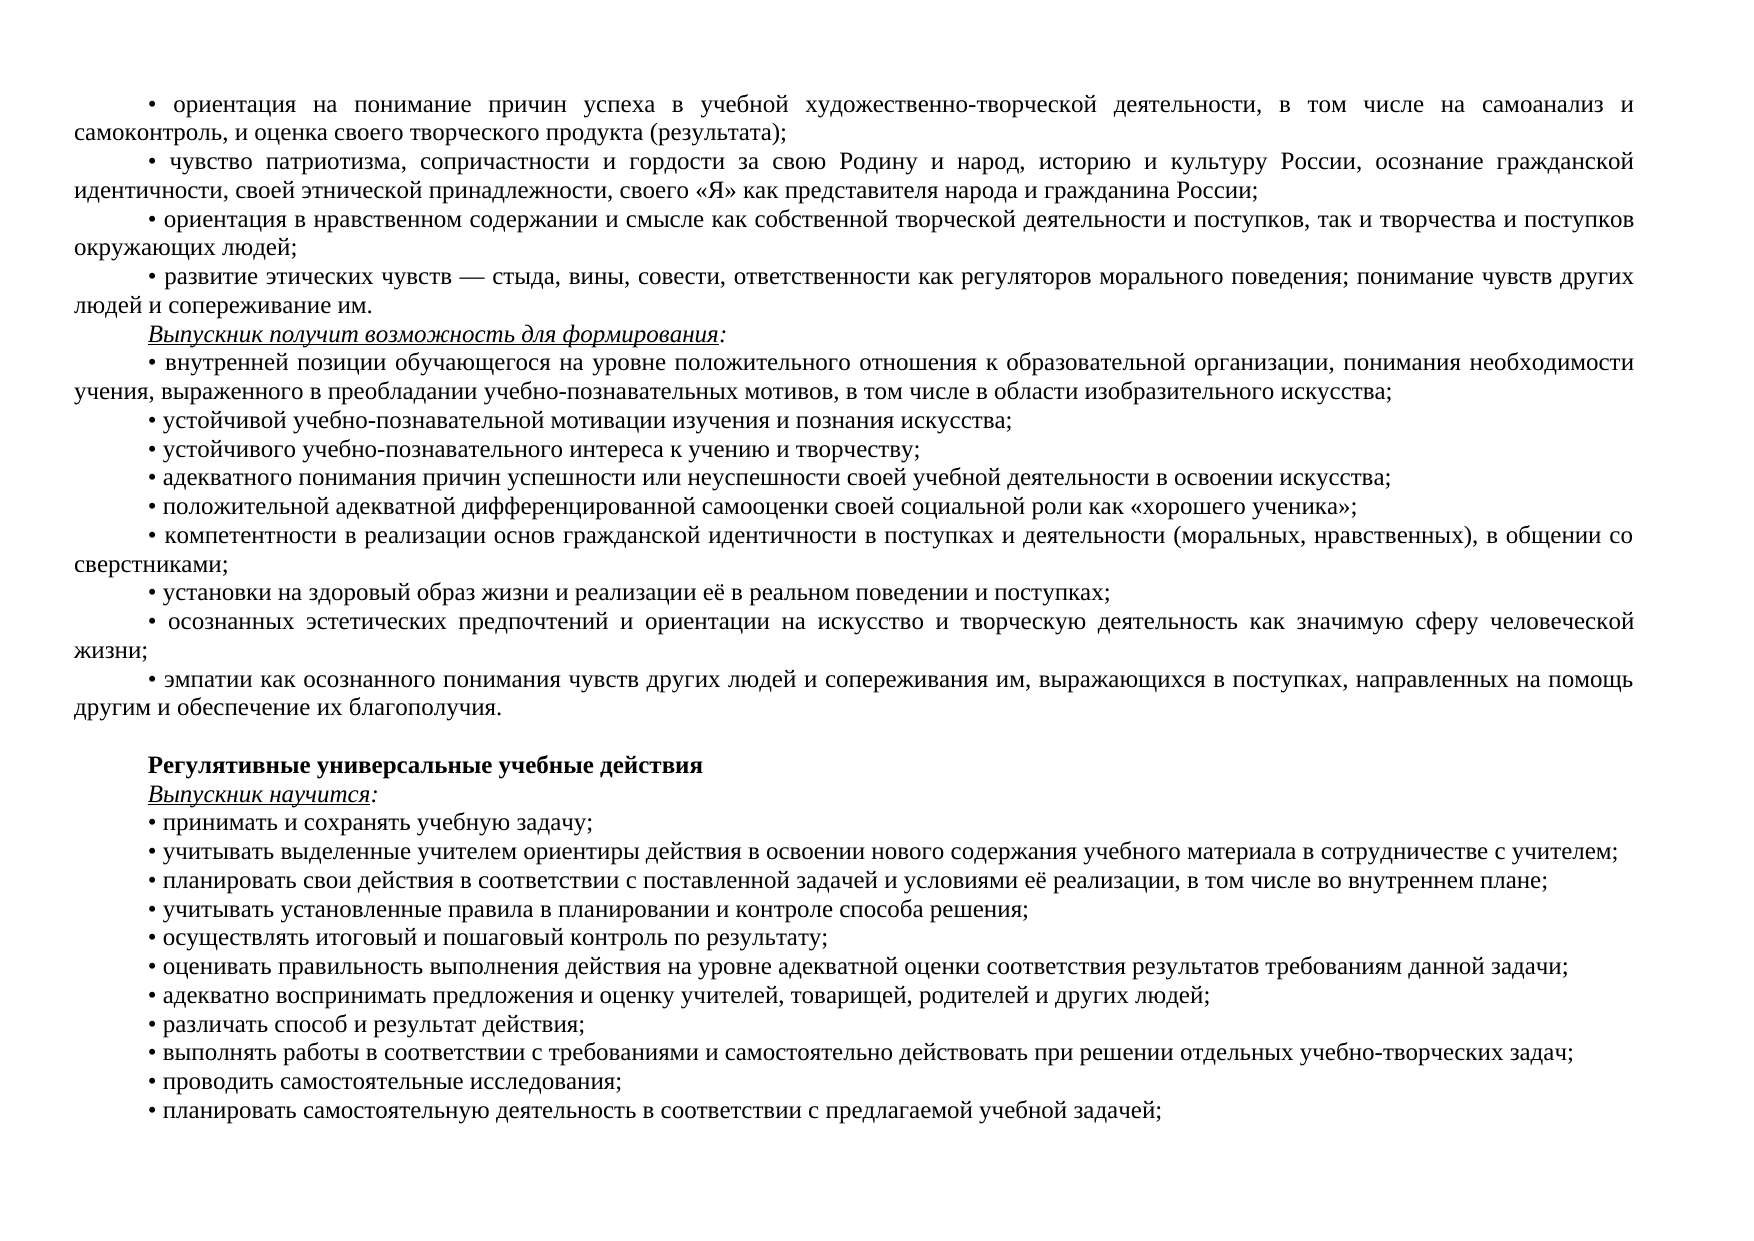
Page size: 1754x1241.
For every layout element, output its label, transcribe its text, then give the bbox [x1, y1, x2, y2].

text • положительной адекватной дифференцированной самооценки своей социальной роли как «хорошего ученика»; [74, 491, 1636, 520]
text • проводить самостоятельные исследования; [74, 1066, 1636, 1095]
text • эмпатии как осознанного понимания чувств других людей и сопереживания им, выражающихся в поступках, направленных на помощь другим и обеспечение их благополучия. [74, 664, 1636, 721]
text Выпускник научится: [74, 779, 1636, 807]
text • планировать самостоятельную деятельность в соответствии с предлагаемой учебной задачей; [74, 1095, 1636, 1124]
text • осознанных эстетических предпочтений и ориентации на искусство и творческую деятельность как значимую сферу человеческой жизни; [74, 606, 1636, 664]
text • устойчивого учебно-познавательного интереса к учению и творчеству; [74, 434, 1636, 462]
text • адекватно воспринимать предложения и оценку учителей, товарищей, родителей и других людей; [74, 980, 1636, 1009]
text Выпускник получит возможность для формирования: [74, 319, 1636, 347]
text • развитие этических чувств — стыда, вины, совести, ответственности как регуляторов морального поведения; понимание чувств других людей и сопереживание им. [74, 261, 1636, 319]
text • осуществлять итоговый и пошаговый контроль по результату; [74, 922, 1636, 951]
text • оценивать правильность выполнения действия на уровне адекватной оценки соответствия результатов требованиям данной задачи; [74, 951, 1636, 980]
text • адекватного понимания причин успешности или неуспешности своей учебной деятельности в освоении искусства; [74, 462, 1636, 491]
text • ориентация в нравственном содержании и смысле как собственной творческой деятельности и поступков, так и творчества и поступков окружающих людей; [74, 204, 1636, 261]
text • планировать свои действия в соответствии с поставленной задачей и условиями её реализации, в том числе во внутреннем плане; [74, 865, 1636, 894]
text • различать способ и результат действия; [74, 1009, 1636, 1037]
text • установки на здоровый образ жизни и реализации её в реальном поведении и поступках; [74, 577, 1636, 606]
text Регулятивные универсальные учебные действия [74, 750, 1636, 779]
text • внутренней позиции обучающегося на уровне положительного отношения к образовательной организации, понимания необходимости учения, выраженного в преобладании учебно-познавательных мотивов, в том числе в области изобразительного искусства; [74, 347, 1636, 405]
text • учитывать установленные правила в планировании и контроле способа решения; [74, 894, 1636, 922]
text • компетентности в реализации основ гражданской идентичности в поступках и деятельности (моральных, нравственных), в общении со сверстниками; [74, 520, 1636, 577]
text • ориентация на понимание причин успеха в учебной художественно-творческой деятельности, в том числе на самоанализ и самоконтроль, и оценка своего творческого продукта (результата); [74, 89, 1636, 146]
text • устойчивой учебно-познавательной мотивации изучения и познания искусства; [74, 405, 1636, 434]
text • чувство патриотизма, сопричастности и гордости за свою Родину и народ, историю и культуру России, осознание гражданской идентичности, своей этнической принадлежности, своего «Я» как представителя народа и гражданина России; [74, 146, 1636, 204]
text • принимать и сохранять учебную задачу; [74, 807, 1636, 836]
text • учитывать выделенные учителем ориентиры действия в освоении нового содержания учебного материала в сотрудничестве с учителем; [74, 836, 1636, 865]
text • выполнять работы в соответствии с требованиями и самостоятельно действовать при решении отдельных учебно-творческих задач; [74, 1037, 1636, 1066]
